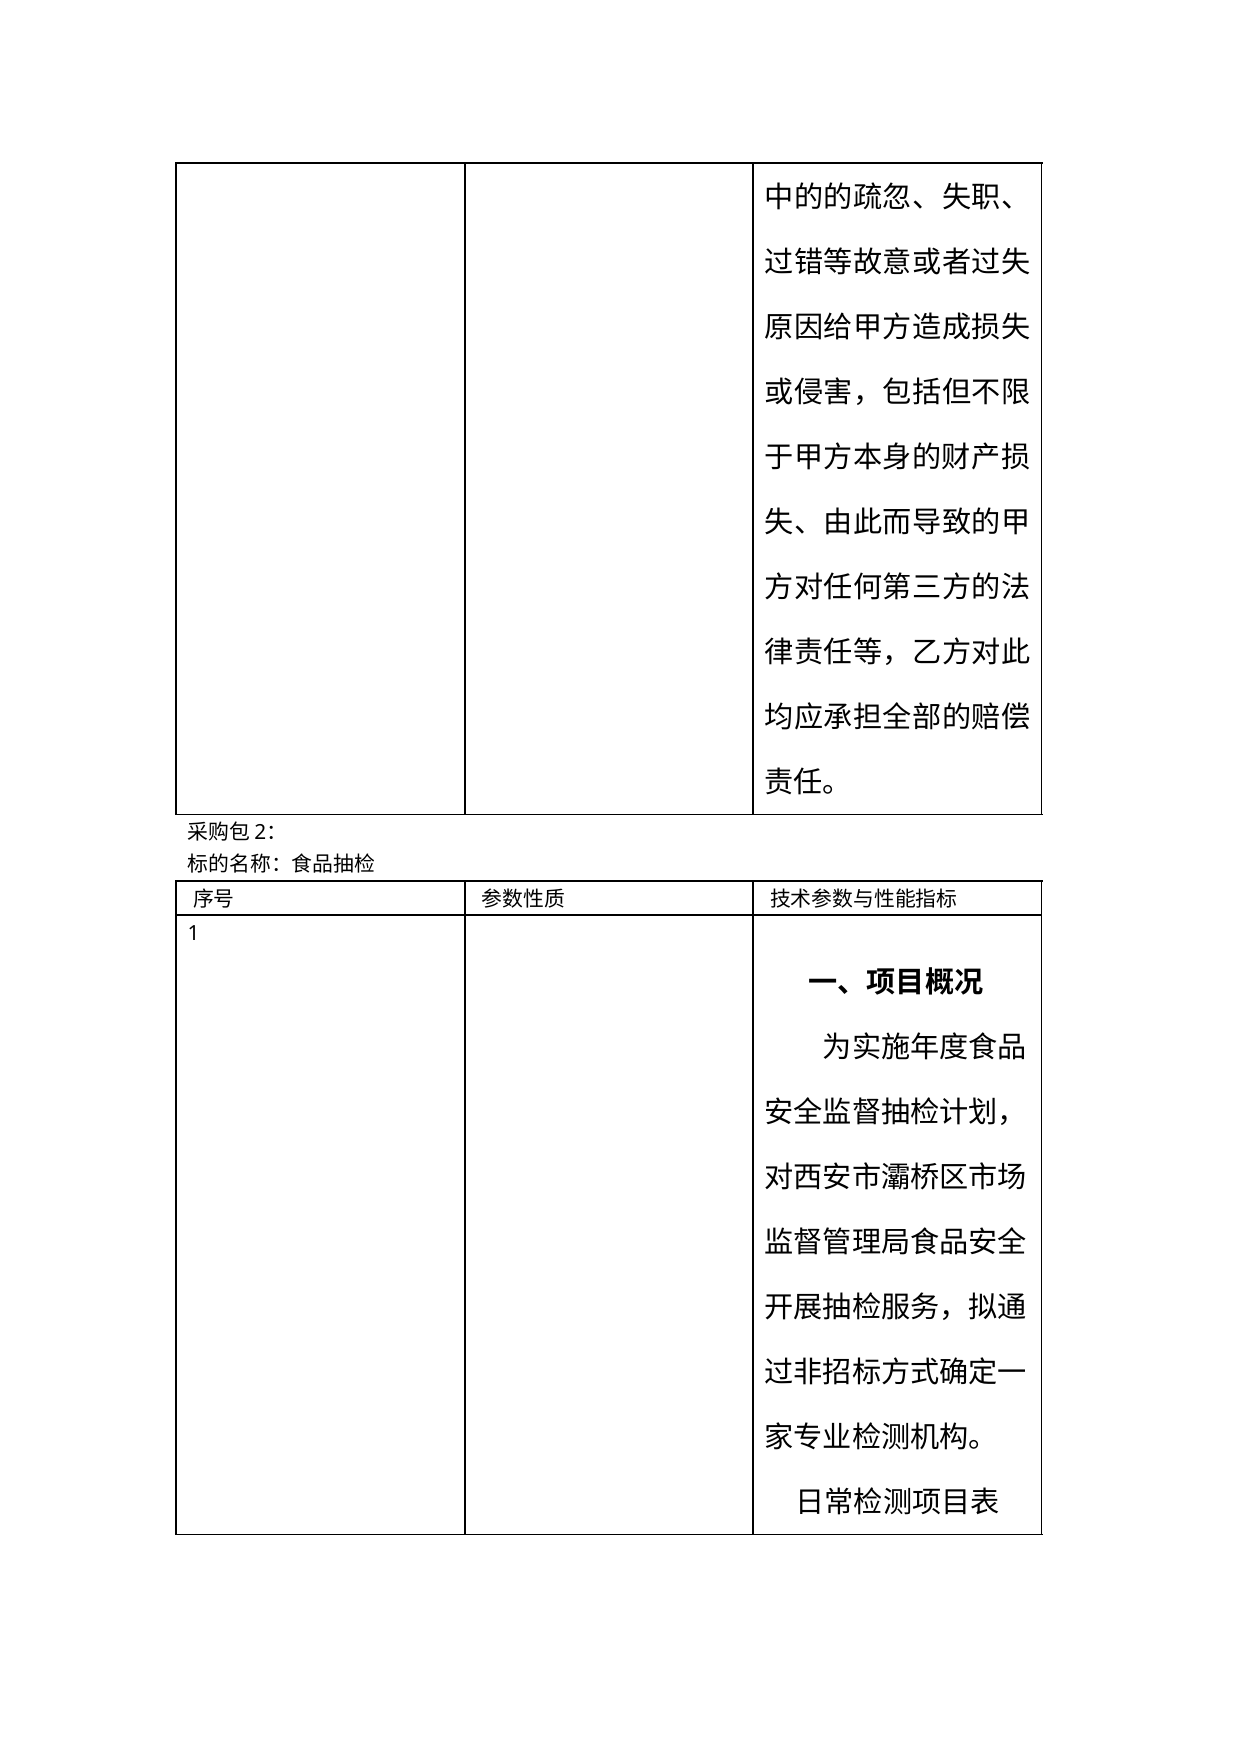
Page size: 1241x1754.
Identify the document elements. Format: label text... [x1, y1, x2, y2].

table_header 参数性质 [466, 882, 752, 914]
table_cell [466, 916, 752, 1533]
table_cell 1 [177, 164, 464, 813]
table_header 技术参数与性能指标 [754, 882, 1041, 914]
text 标的名称：食品抽检 [187, 848, 1053, 880]
table_cell [466, 164, 752, 813]
table_header 序号 [177, 882, 464, 914]
text 采购包2： [187, 815, 1053, 848]
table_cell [754, 164, 1041, 813]
table_cell 1 [177, 916, 464, 1533]
